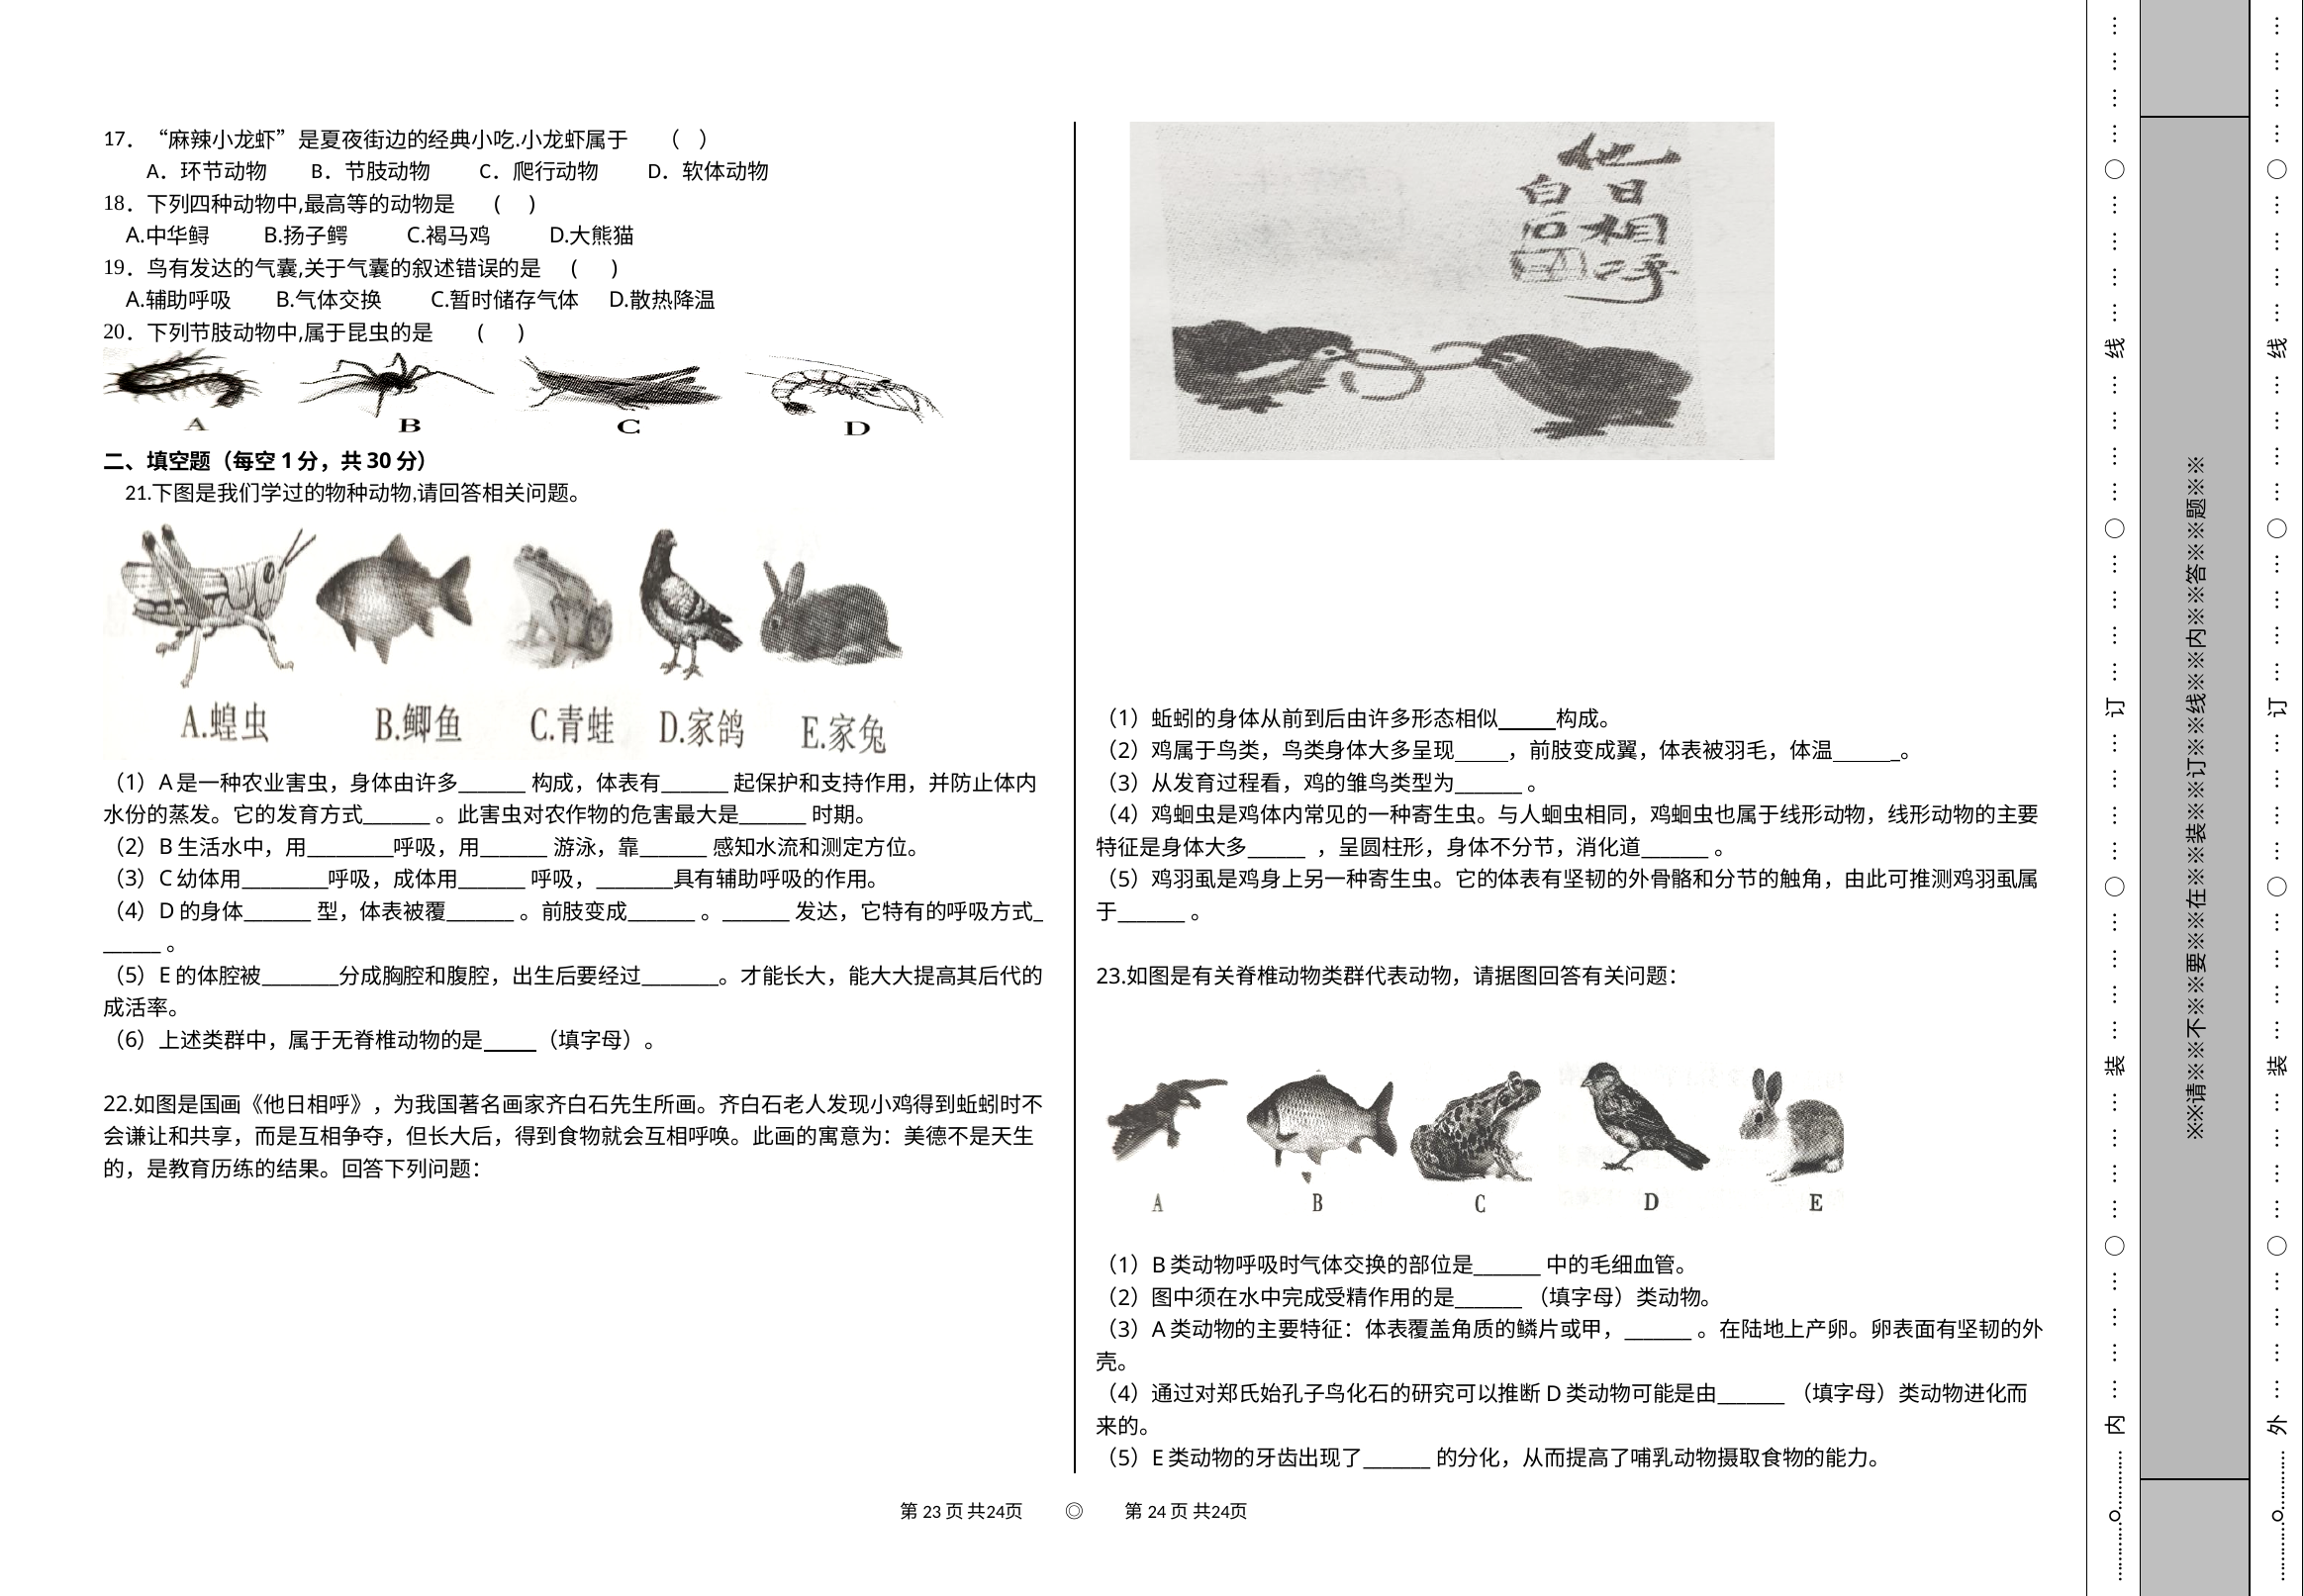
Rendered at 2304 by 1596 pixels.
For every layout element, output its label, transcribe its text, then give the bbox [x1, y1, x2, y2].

text A．环节动物 B．节肢动物 C．爬行动物 D．软体动物 [103, 154, 1052, 186]
text （5）鸡羽虱是鸡身上另一种寄生虫。它的体表有坚韧的外骨骼和分节的触角，由此可推测鸡羽虱属于_______ 。 [1096, 862, 2046, 926]
text （2）B生活水中，用_________呼吸，用_______ 游泳，靠_______ 感知水流和测定方位。 [103, 829, 1052, 862]
text 19．鸟有发达的气囊,关于气囊的叙述错误的是 ( ) [103, 250, 1052, 283]
text 21.下图是我们学过的物种动物,请回答相关问题。 [103, 476, 1052, 508]
list A类动物的主要特征：体表覆盖角质的鳞片或甲，_______ 。在陆地上产卵。卵表面有坚韧的外壳。 [1096, 1312, 2046, 1376]
text （3）C幼体用_________呼吸，成体用_______ 呼吸，________具有辅助呼吸的作用。 [103, 862, 1052, 893]
list 通过对郑氏始孔子鸟化石的研究可以推断D类动物可能是由_______ （填字母）类动物进化而来的。 [1096, 1376, 2046, 1441]
list B类动物呼吸时气体交换的部位是_______ 中的毛细血管。 [1096, 1248, 2046, 1279]
text （1）A是一种农业害虫，身体由许多_______ 构成，体表有_______ 起保护和支持作用，并防止体内水份的蒸发。它的发育方式_______ 。此害虫对农作物的危害最大是_______ 时期。 [103, 765, 1052, 829]
text 17．“麻辣小龙虾”是夏夜街边的经典小吃.小龙虾属于 （ ） [103, 122, 1052, 154]
text 18．下列四种动物中,最高等的动物是 ( ) [103, 186, 1052, 219]
text A.辅助呼吸 B.气体交换 C.暂时储存气体 D.散热降温 [103, 283, 1052, 315]
text （5）E的体腔被________分成胸腔和腹腔，出生后要经过________。才能长大，能大大提高其后代的成活率。 [103, 958, 1052, 1022]
text （4）D的身体_______ 型，体表被覆_______ 。前肢变成_______ 。_______ 发达，它特有的呼吸方式_______ 。 [103, 893, 1052, 958]
list E类动物的牙齿出现了_______ 的分化，从而提高了哺乳动物摄取食物的能力。 [1096, 1441, 2046, 1472]
text A.中华鲟 B.扬子鳄 C.褐马鸡 D.大熊猫 [103, 219, 1052, 250]
text （4）鸡蛔虫是鸡体内常见的一种寄生虫。与人蛔虫相同，鸡蛔虫也属于线形动物，线形动物的主要特征是身体大多______ ，呈圆柱形，身体不分节，消化道_______ 。 [1096, 798, 2046, 862]
text 20．下列节肢动物中,属于昆虫的是 ( ) [103, 315, 1052, 443]
text （1）蚯蚓的身体从前到后由许多形态相似 构成。 [1096, 701, 2046, 733]
text 二、填空题（每空1分，共30分） [103, 443, 1052, 476]
text 23.如图是有关脊椎动物类群代表动物，请据图回答有关问题： [1096, 958, 2046, 990]
list 图中须在水中完成受精作用的是_______ （填字母）类动物。 [1096, 1279, 2046, 1312]
text （2）鸡属于鸟类，鸟类身体大多呈现 ，前肢变成翼，体表被羽毛，体温 _。 [1096, 733, 2046, 765]
text （3）从发育过程看，鸡的雏鸟类型为_______ 。 [1096, 765, 2046, 798]
text （6）上述类群中，属于无脊椎动物的是 （填字母）。 [103, 1022, 1052, 1055]
text 22.如图是国画《他日相呼》，为我国著名画家齐白石先生所画。齐白石老人发现小鸡得到蚯蚓时不会谦让和共享，而是互相争夺，但长大后，得到食物就会互相呼唤。此画的寓意为：美德不是天生的，是教育历练的结果。回答下列问题： [103, 1086, 1052, 1183]
text 12．下列关于动物与其气体交换的场所,相对应的一组是 ( ) [1096, 1055, 1845, 1219]
